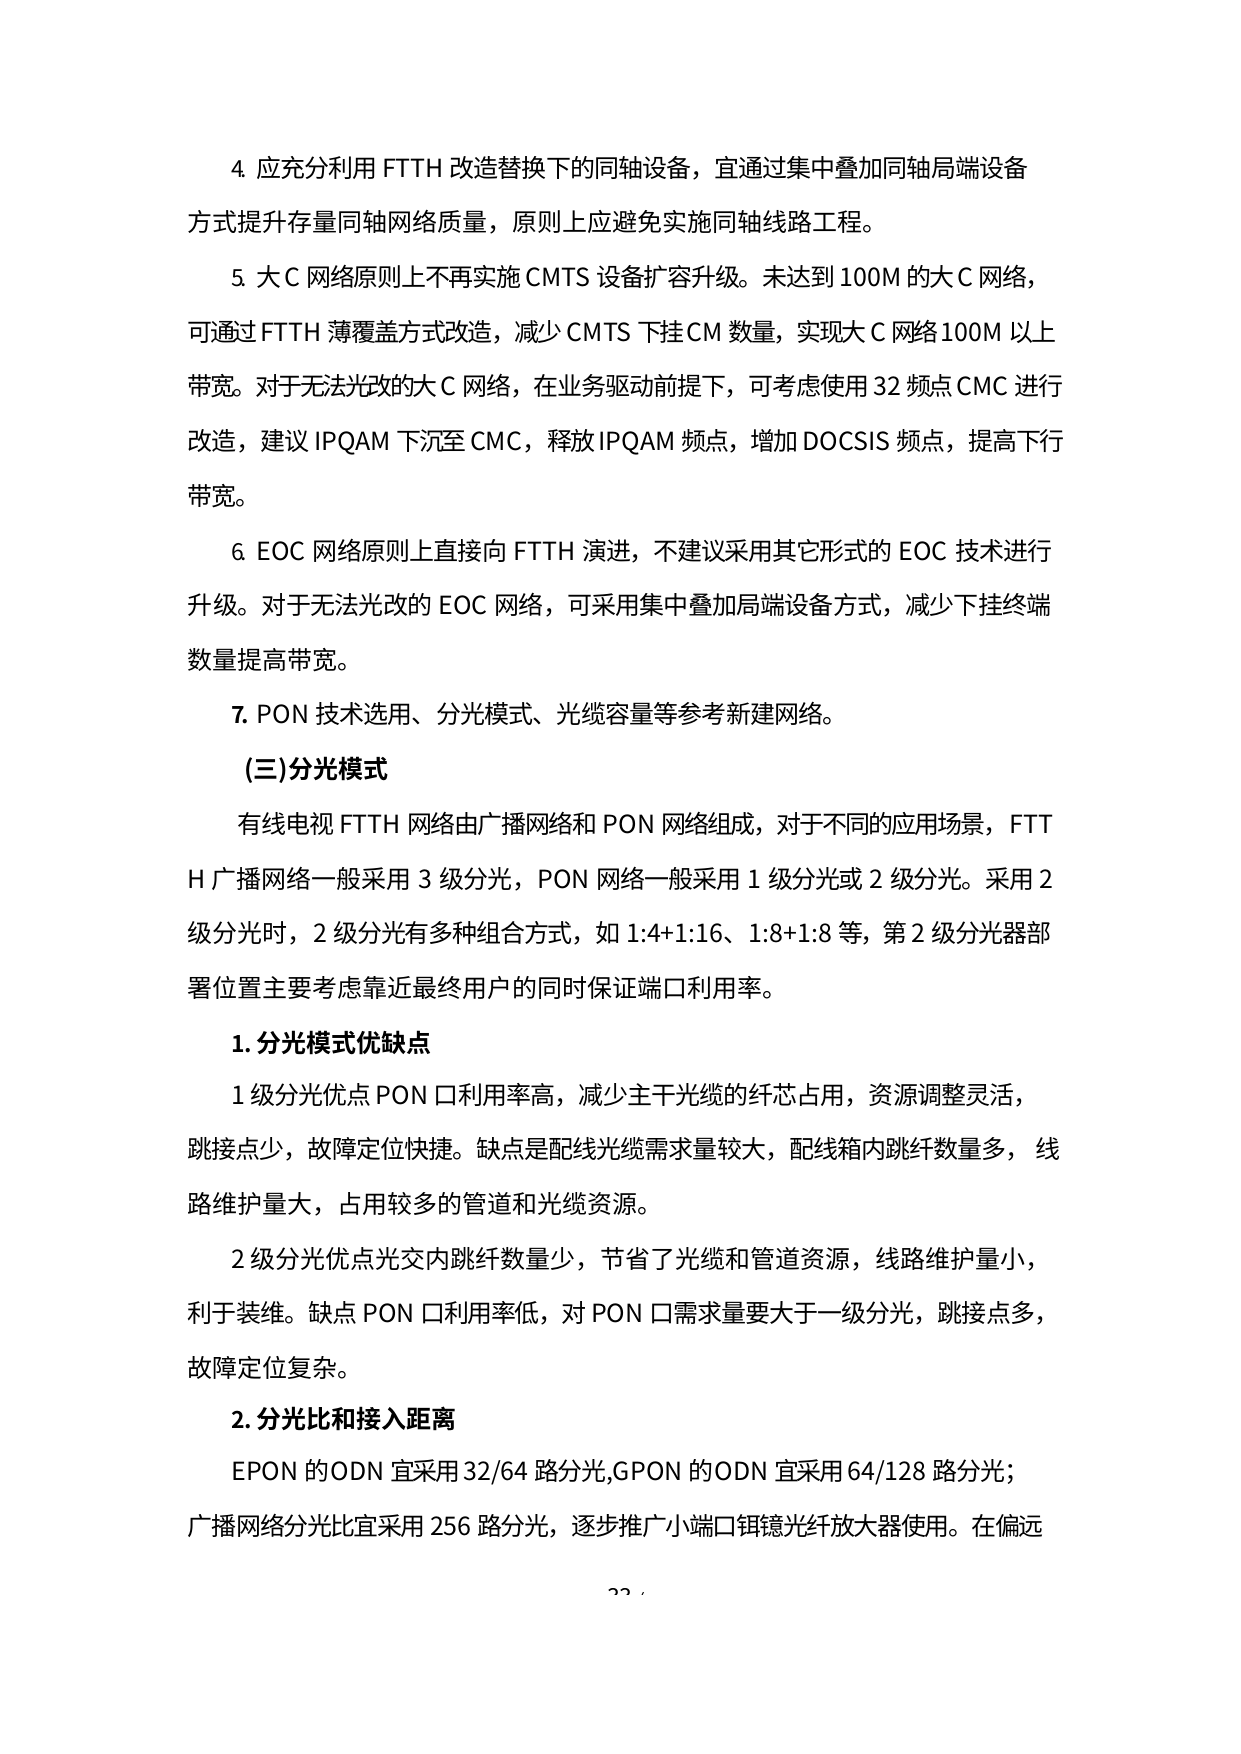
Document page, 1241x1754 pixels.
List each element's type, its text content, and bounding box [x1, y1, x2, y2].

text 有线电视 FTTH 网络由广播网络和 PON 网络组成，对于不同的应用场景，FTTH广播网络一般采用 3 级分光，PON 网络一般采用 1 级分光或 2 级分光。采用 2 级分光时，2 级分光有多种组合方式，如 1:4+1:16、1:8+1:8 等，第 2 级分光器部署位置主要考虑靠近最终用户的同时保证端口利用率。 [187, 804, 1053, 1005]
list EOC 网络原则上直接向 FTTH 演进，不建议采用其它形式的 EOC 技术进行升级。对于无法光改的 EOC 网络，可采用集中叠加局端设备方式，减少下挂终端数量提高带宽。 [187, 531, 1053, 677]
list 级分光优点光交内跳纤数量少，节省了光缆和管道资源，线路维护量小， 利于装维。缺点 PON 口利用率低，对 PON 口需求量要大于一级分光，跳接点多， 故障定位复杂。 [187, 1239, 1066, 1385]
list PON 技术选用、分光模式、光缆容量等参考新建网络。(三)分光模式 [231, 695, 850, 786]
list 大 C 网络原则上不再实施 CMTS 设备扩容升级。未达到 100M 的大 C 网络， 可通过 FTTH 薄覆盖方式改造，减少 CMTS 下挂 CM 数量，实现大 C 网络 100M 以上带宽。对于无法光改的大 C 网络，在业务驱动前提下，可考虑使用 32 频点 CMC 进行改造，建议 IPQAM 下沉至 CMC，释放 IPQAM 频点，增加 DOCSIS 频点，提高下行带宽。 [187, 257, 1066, 512]
list 分光模式优缺点 [231, 1023, 1090, 1059]
list 级分光优点 PON 口利用率高，减少主干光缆的纤芯占用，资源调整灵活， 跳接点少，故障定位快捷。缺点是配线光缆需求量较大，配线箱内跳纤数量多， 线路维护量大，占用较多的管道和光缆资源。 [187, 1075, 1066, 1221]
list 应充分利用 FTTH 改造替换下的同轴设备，宜通过集中叠加同轴局端设备方式提升存量同轴网络质量，原则上应避免实施同轴线路工程。 [187, 148, 1044, 239]
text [187, 1452, 1053, 1543]
list 分光比和接入距离 [231, 1403, 1090, 1435]
